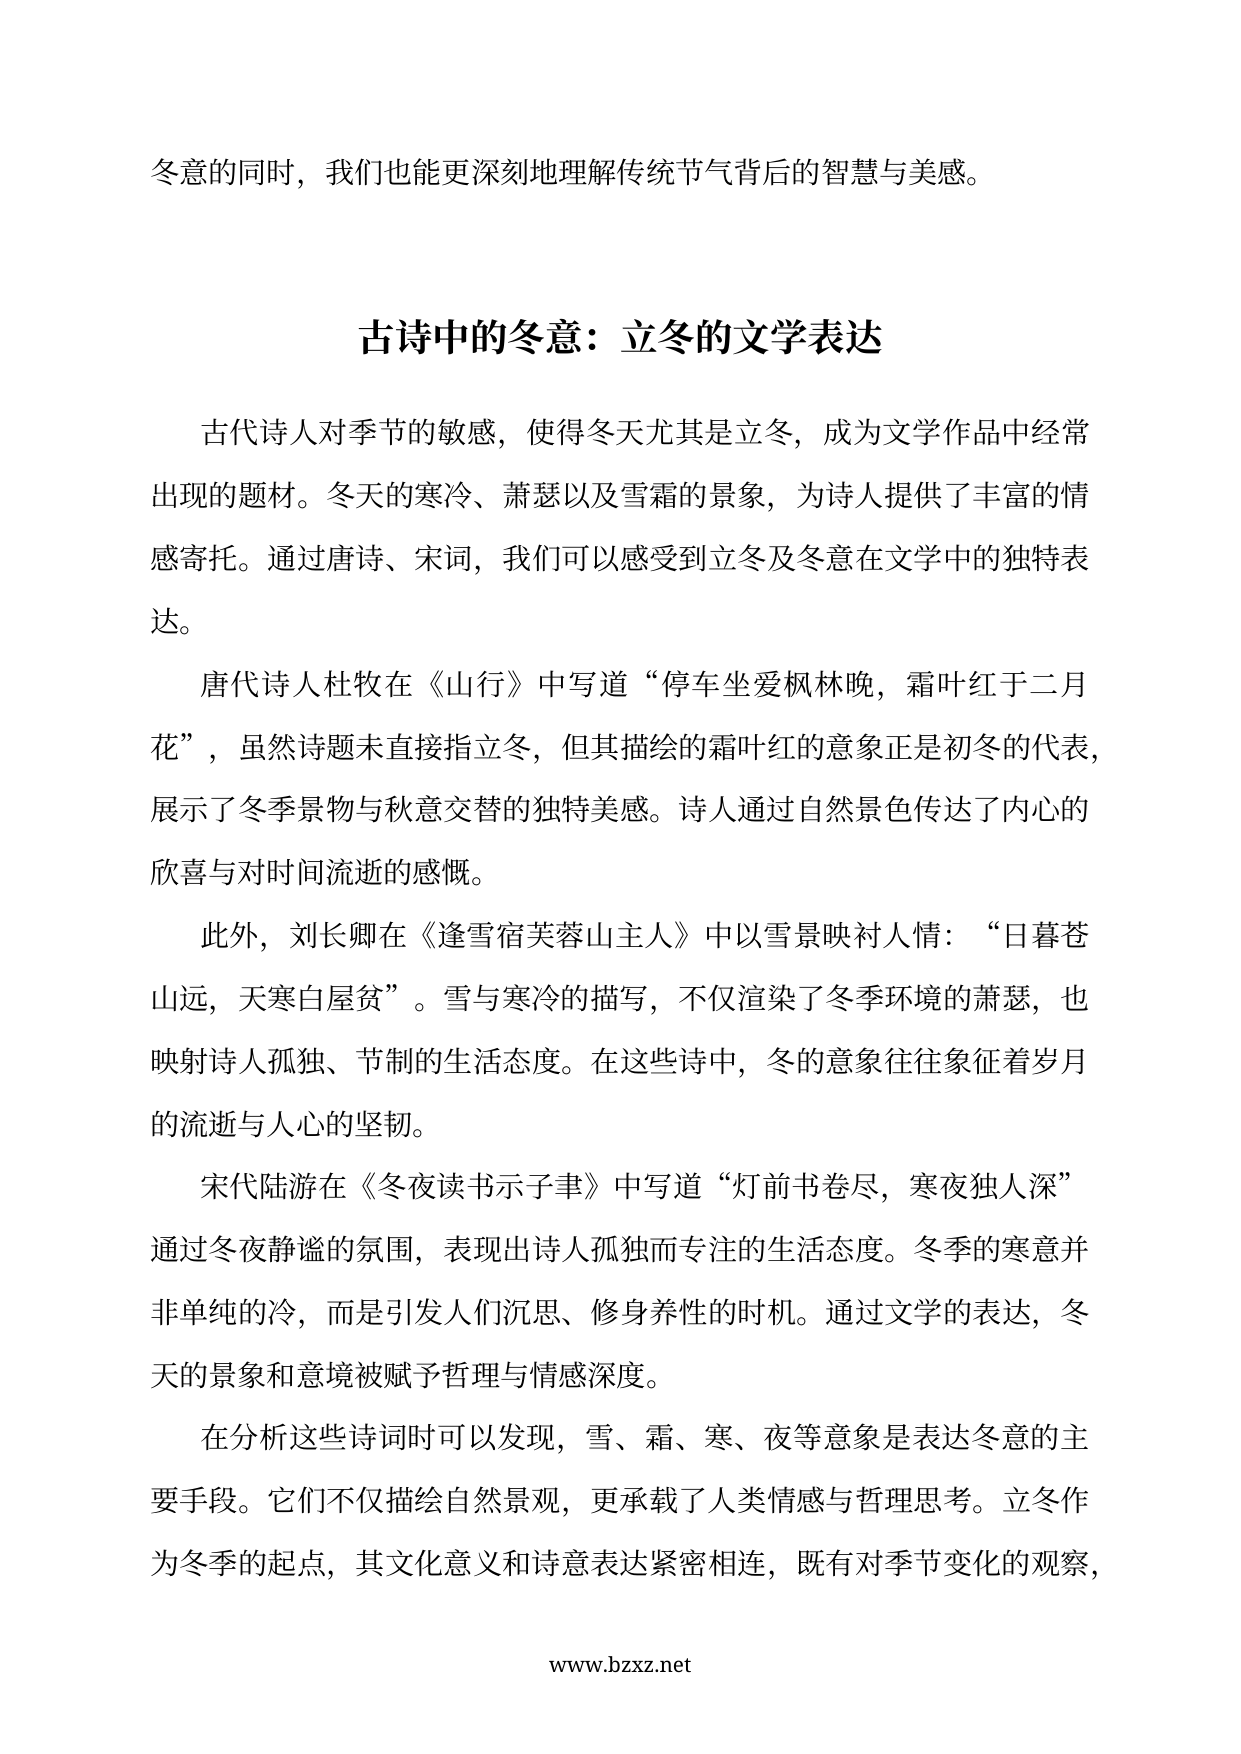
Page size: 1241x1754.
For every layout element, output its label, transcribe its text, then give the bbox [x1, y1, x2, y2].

subtitle 古诗中的冬意：立冬的文学表达 [150, 309, 1090, 362]
text 此外，刘长卿在《逢雪宿芙蓉山主人》中以雪景映衬人情：“日暮苍山远，天寒白屋贫”。雪与寒冷的描写，不仅渲染了冬季环境的萧瑟，也映射诗人孤独、节制的生活态度。在这些诗中，冬的意象往往象征着岁月的流逝与人心的坚韧。 [150, 913, 1090, 1143]
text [150, 1415, 1090, 1583]
text 唐代诗人杜牧在《山行》中写道“停车坐爱枫林晚，霜叶红于二月花”，虽然诗题未直接指立冬，但其描绘的霜叶红的意象正是初冬的代表，展示了冬季景物与秋意交替的独特美感。诗人通过自然景色传达了内心的欣喜与对时间流逝的感慨。 [150, 662, 1090, 892]
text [150, 150, 1090, 192]
text 古代诗人对季节的敏感，使得冬天尤其是立冬，成为文学作品中经常出现的题材。冬天的寒冷、萧瑟以及雪霜的景象，为诗人提供了丰富的情感寄托。通过唐诗、宋词，我们可以感受到立冬及冬意在文学中的独特表达。 [150, 410, 1090, 641]
text 宋代陆游在《冬夜读书示子聿》中写道“灯前书卷尽，寒夜独人深”，通过冬夜静谧的氛围，表现出诗人孤独而专注的生活态度。冬季的寒意并非单纯的冷，而是引发人们沉思、修身养性的时机。通过文学的表达，冬天的景象和意境被赋予哲理与情感深度。 [150, 1164, 1090, 1394]
